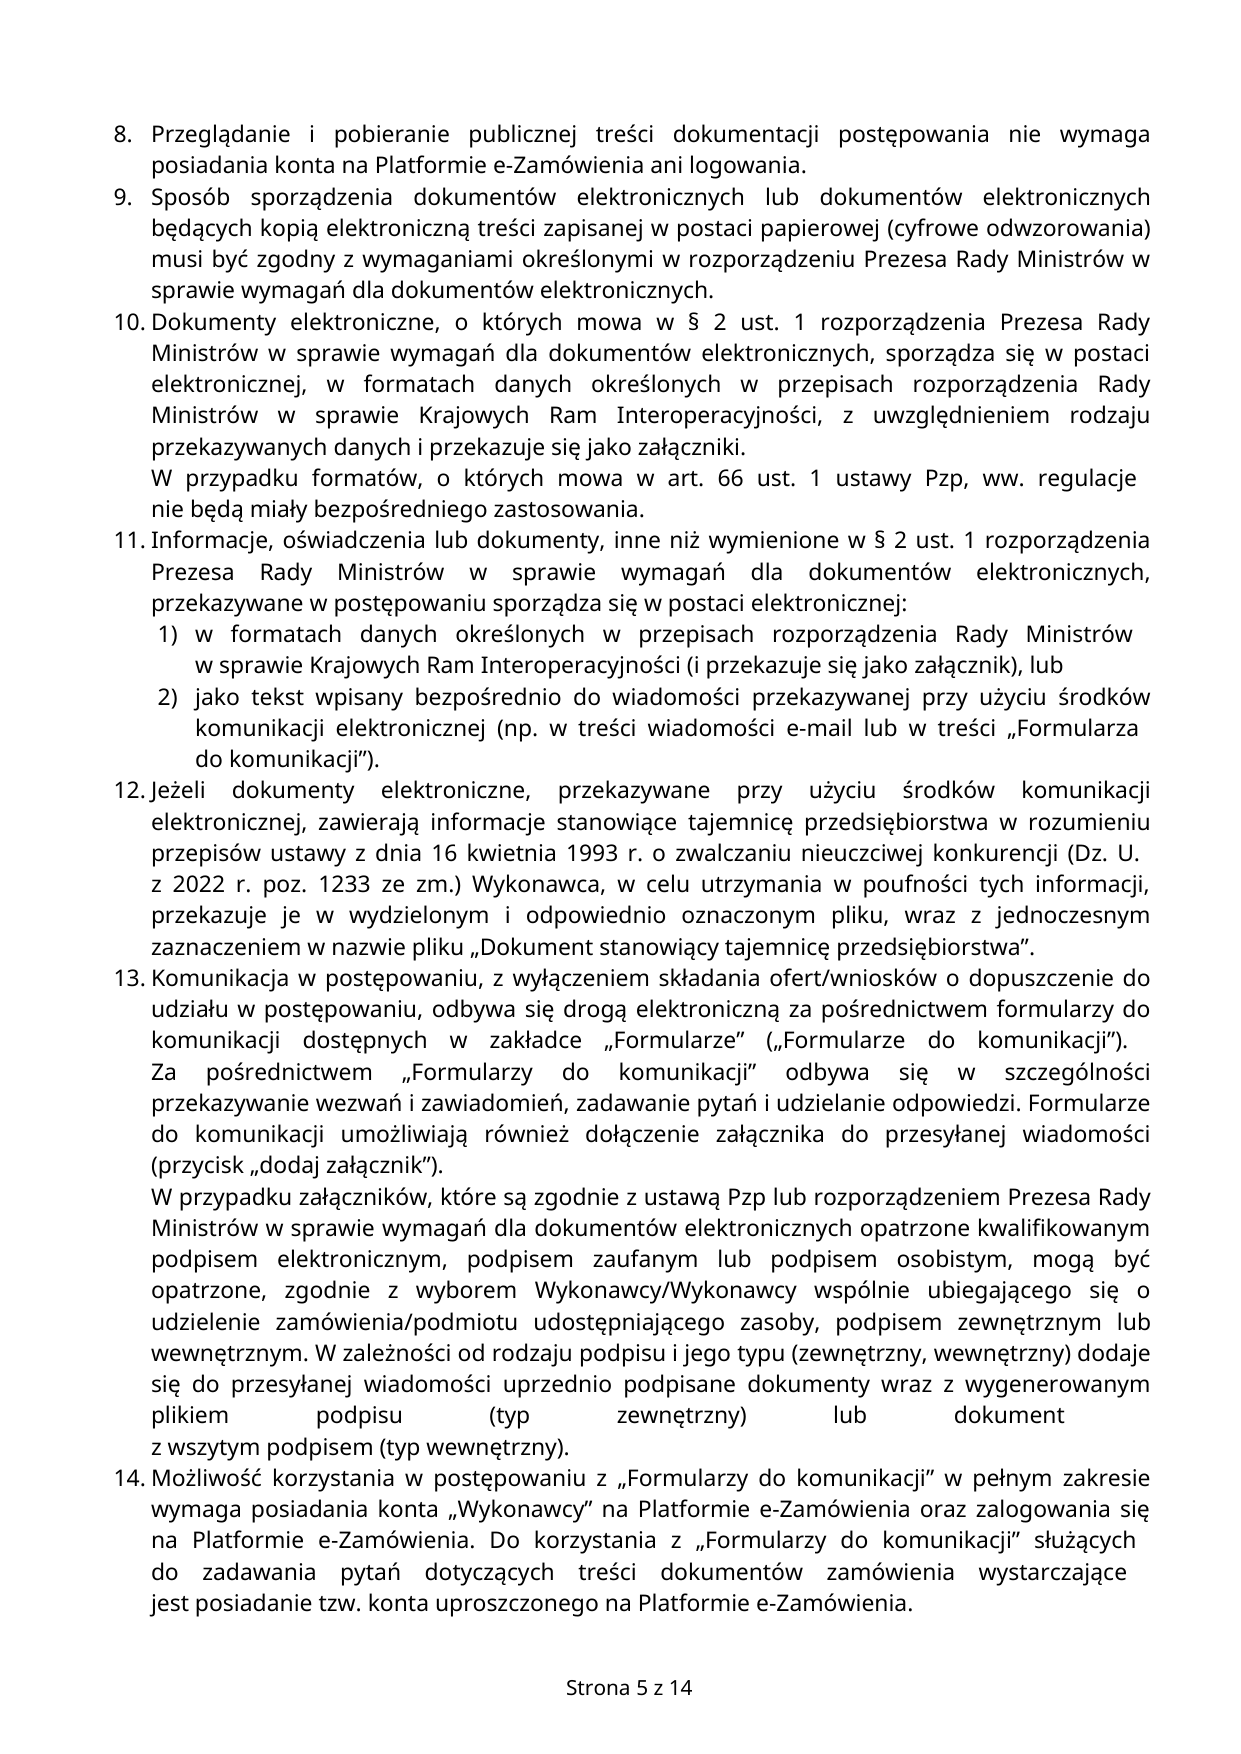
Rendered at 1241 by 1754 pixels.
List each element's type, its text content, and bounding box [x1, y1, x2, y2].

text W przypadku formatów, o których mowa w art. 66 ust. 1 ustawy Pzp, ww. regulacje nie będą miały bezpośredniego zastosowania. [151, 462, 1152, 524]
list Sposób sporządzenia dokumentów elektronicznych lub dokumentów elektronicznych będących kopią elektroniczną treści zapisanej w postaci papierowej (cyfrowe odwzorowania) musi być zgodny z wymaganiami określonymi w rozporządzeniu Prezesa Rady Ministrów w sprawie wymagań dla dokumentów elektronicznych. [113, 181, 1152, 306]
list Możliwość korzystania w postępowaniu z „Formularzy do komunikacji” w pełnym zakresie wymaga posiadania konta „Wykonawcy” na Platformie e-Zamówienia oraz zalogowania się na Platformie e-Zamówienia. Do korzystania z „Formularzy do komunikacji” służących do zadawania pytań dotyczących treści dokumentów zamówienia wystarczające jest posiadanie tzw. konta uproszczonego na Platformie e-Zamówienia. [113, 1462, 1152, 1618]
list jako tekst wpisany bezpośrednio do wiadomości przekazywanej przy użyciu środków komunikacji elektronicznej (np. w treści wiadomości e-mail lub w treści „Formularza do komunikacji”). [157, 681, 1152, 774]
list Dokumenty elektroniczne, o których mowa w § 2 ust. 1 rozporządzenia Prezesa Rady Ministrów w sprawie wymagań dla dokumentów elektronicznych, sporządza się w postaci elektronicznej, w formatach danych określonych w przepisach rozporządzenia Rady Ministrów w sprawie Krajowych Ram Interoperacyjności, z uwzględnieniem rodzaju przekazywanych danych i przekazuje się jako załączniki. [113, 306, 1152, 462]
list Komunikacja w postępowaniu, z wyłączeniem składania ofert/wniosków o dopuszczenie do udziału w postępowaniu, odbywa się drogą elektroniczną za pośrednictwem formularzy do komunikacji dostępnych w zakładce „Formularze” („Formularze do komunikacji”). Za pośrednictwem „Formularzy do komunikacji” odbywa się w szczególności przekazywanie wezwań i zawiadomień, zadawanie pytań i udzielanie odpowiedzi. Formularze do komunikacji umożliwiają również dołączenie załącznika do przesyłanej wiadomości (przycisk „dodaj załącznik”). [113, 962, 1152, 1181]
list Jeżeli dokumenty elektroniczne, przekazywane przy użyciu środków komunikacji elektronicznej, zawierają informacje stanowiące tajemnicę przedsiębiorstwa w rozumieniu przepisów ustawy z dnia 16 kwietnia 1993 r. o zwalczaniu nieuczciwej konkurencji (Dz. U. z 2022 r. poz. 1233 ze zm.) Wykonawca, w celu utrzymania w poufności tych informacji, przekazuje je w wydzielonym i odpowiednio oznaczonym pliku, wraz z jednoczesnym zaznaczeniem w nazwie pliku „Dokument stanowiący tajemnicę przedsiębiorstwa”. [113, 774, 1152, 962]
list Informacje, oświadczenia lub dokumenty, inne niż wymienione w § 2 ust. 1 rozporządzenia Prezesa Rady Ministrów w sprawie wymagań dla dokumentów elektronicznych, przekazywane w postępowaniu sporządza się w postaci elektronicznej: [113, 524, 1152, 618]
list Przeglądanie i pobieranie publicznej treści dokumentacji postępowania nie wymaga posiadania konta na Platformie e-Zamówienia ani logowania. [113, 118, 1152, 181]
list w formatach danych określonych w przepisach rozporządzenia Rady Ministrów w sprawie Krajowych Ram Interoperacyjności (i przekazuje się jako załącznik), lub [157, 618, 1152, 681]
text W przypadku załączników, które są zgodnie z ustawą Pzp lub rozporządzeniem Prezesa Rady Ministrów w sprawie wymagań dla dokumentów elektronicznych opatrzone kwalifikowanym podpisem elektronicznym, podpisem zaufanym lub podpisem osobistym, mogą być opatrzone, zgodnie z wyborem Wykonawcy/Wykonawcy wspólnie ubiegającego się o udzielenie zamówienia/podmiotu udostępniającego zasoby, podpisem zewnętrznym lub wewnętrznym. W zależności od rodzaju podpisu i jego typu (zewnętrzny, wewnętrzny) dodaje się do przesyłanej wiadomości uprzednio podpisane dokumenty wraz z wygenerowanym plikiem podpisu (typ zewnętrzny) lub dokument z wszytym podpisem (typ wewnętrzny). [151, 1181, 1152, 1462]
